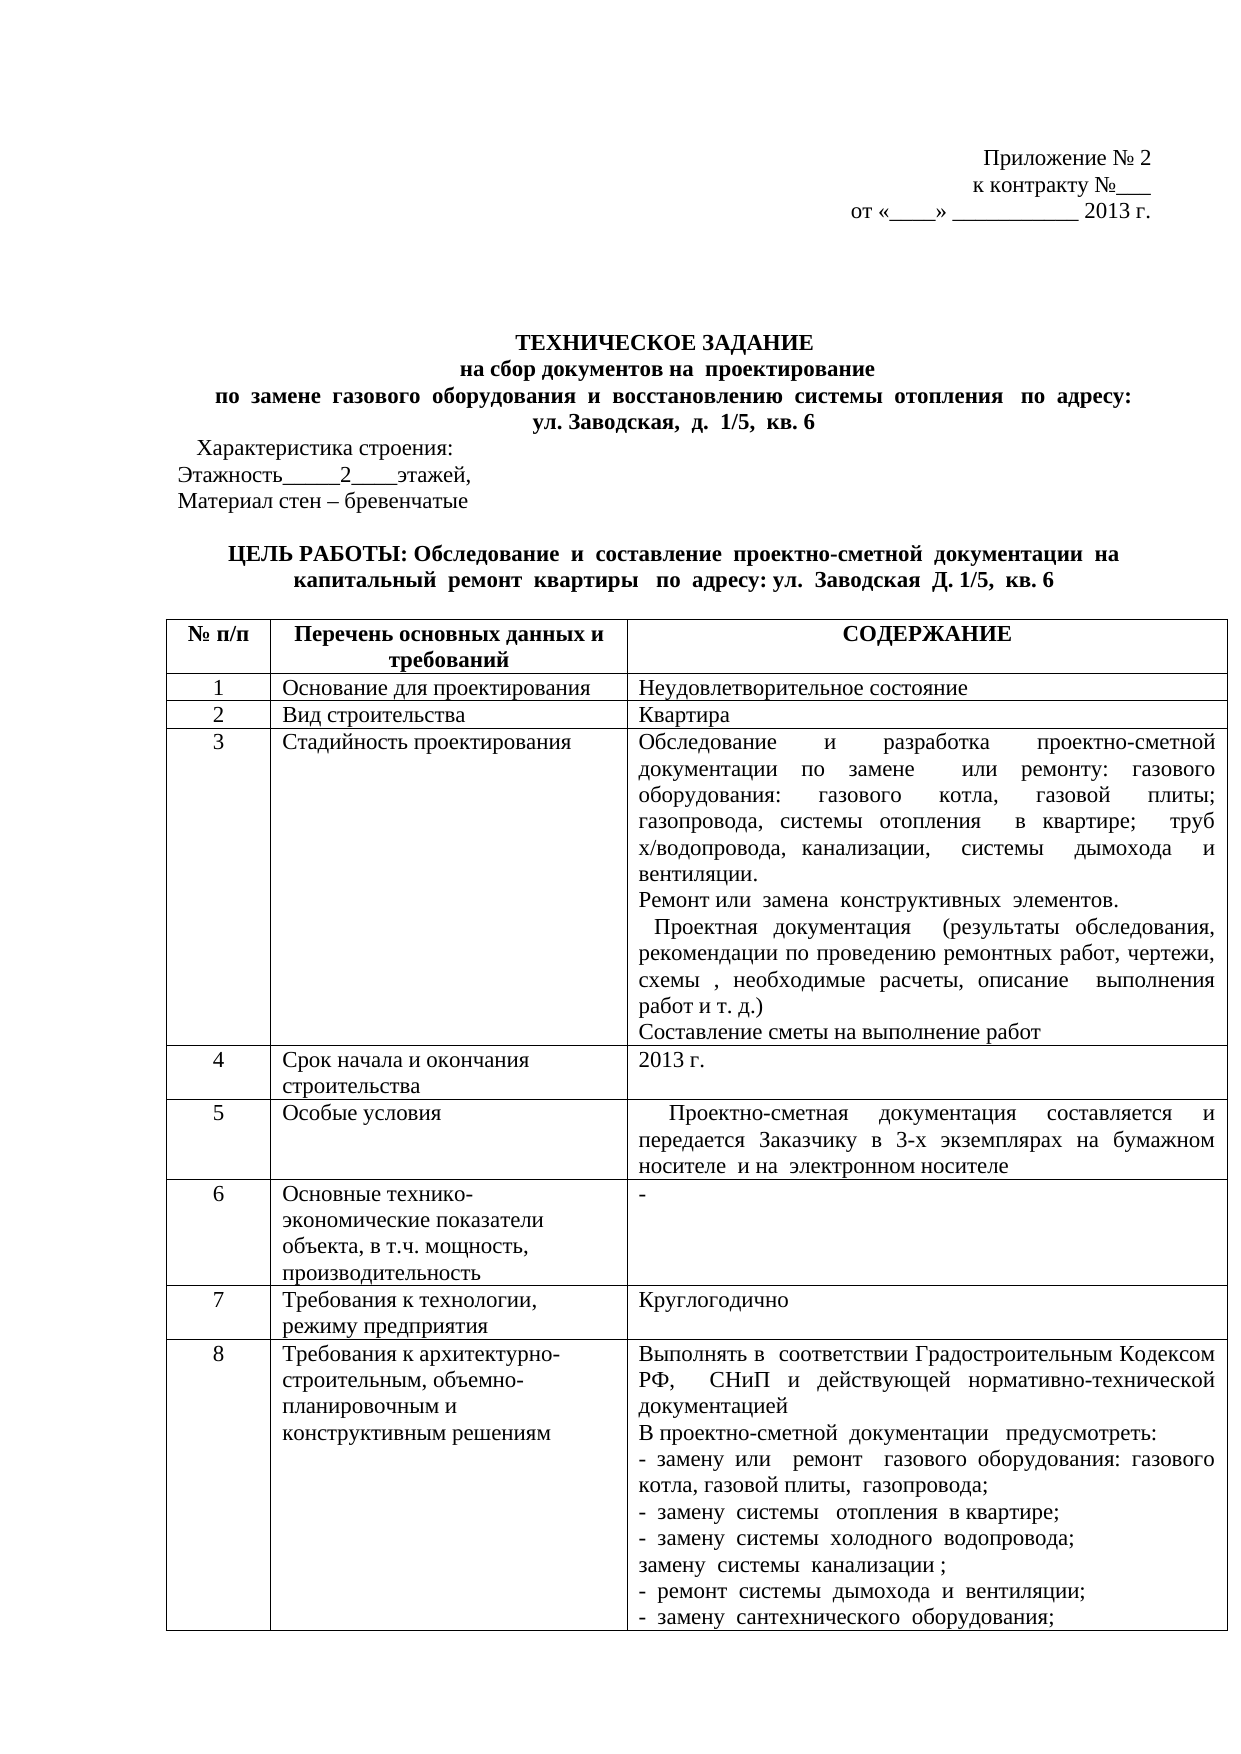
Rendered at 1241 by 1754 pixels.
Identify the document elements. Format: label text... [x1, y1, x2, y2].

table_cell Требования к технологии, режиму предприятия [271, 1286, 627, 1339]
table_cell 1 [167, 674, 270, 700]
table_cell Обследование и разработка проектно-сметной документации по замене или ремонту: газового оборудования: газового котла, газовой плиты; газопровода, системы отопления в квартире; труб х/водопровода, канализации, системы дымохода и вентиляции. Ремонт или замена конструктивных элементов. Проектная документация (результаты обследования, рекомендации по проведению ремонтных работ, чертежи, схемы , необходимые расчеты, описание выполнения работ и т. д.) Составление сметы на выполнение работ [628, 729, 1227, 1045]
table_cell 5 [167, 1100, 270, 1178]
table_cell Стадийность проектирования [271, 729, 627, 1045]
text от «____» ___________ 2013 г. [177, 197, 1152, 223]
table_cell Круглогодично [628, 1286, 1227, 1339]
text Приложение № 2 [177, 144, 1152, 171]
table_cell Проектно-сметная документация составляется и передается Заказчику в 3-х экземплярах на бумажном носителе и на электронном носителе [628, 1100, 1227, 1178]
table_cell Вид строительства [271, 701, 627, 727]
table_cell Квартира [628, 701, 1227, 727]
table_cell 3 [167, 729, 270, 1045]
table_cell 8 [167, 1340, 270, 1630]
table_cell 2013 г. [628, 1046, 1227, 1098]
text ТЕХНИЧЕСКОЕ ЗАДАНИЕ [177, 329, 1152, 355]
text ЦЕЛЬ РАБОТЫ: Обследование и составление проектно-сметной документации на капитальный ремонт квартиры по адресу: ул. Заводская Д. 1/5, кв. 6 [196, 540, 1152, 592]
table_header Перечень основных данных и требований [271, 620, 627, 673]
table_cell 4 [167, 1046, 270, 1098]
table_cell Основание для проектирования [271, 674, 627, 700]
table_cell Срок начала и окончания строительства [271, 1046, 627, 1098]
text к контракту №___ [177, 171, 1152, 197]
table_cell Особые условия [271, 1100, 627, 1178]
table_cell Неудовлетворительное состояние [628, 674, 1227, 700]
table_cell 7 [167, 1286, 270, 1339]
table_cell 2 [167, 701, 270, 727]
text Характеристика строения: [196, 434, 1152, 461]
text на сбор документов на проектирование [177, 355, 1152, 382]
text Этажность_____2____этажей, [177, 461, 1152, 487]
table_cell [271, 1340, 627, 1630]
table_header СОДЕРЖАНИЕ [628, 620, 1227, 673]
table_header № п/п [167, 620, 270, 673]
table_cell Основные технико-экономические показатели объекта, в т.ч. мощность, производительность [271, 1180, 627, 1285]
table_cell - [628, 1180, 1227, 1285]
text по замене газового оборудования и восстановлению системы отопления по адресу: ул. Заводская, д. 1/5, кв. 6 [196, 382, 1152, 434]
text Материал стен – бревенчатые [177, 487, 1152, 513]
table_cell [628, 1340, 1227, 1630]
table_cell 6 [167, 1180, 270, 1285]
